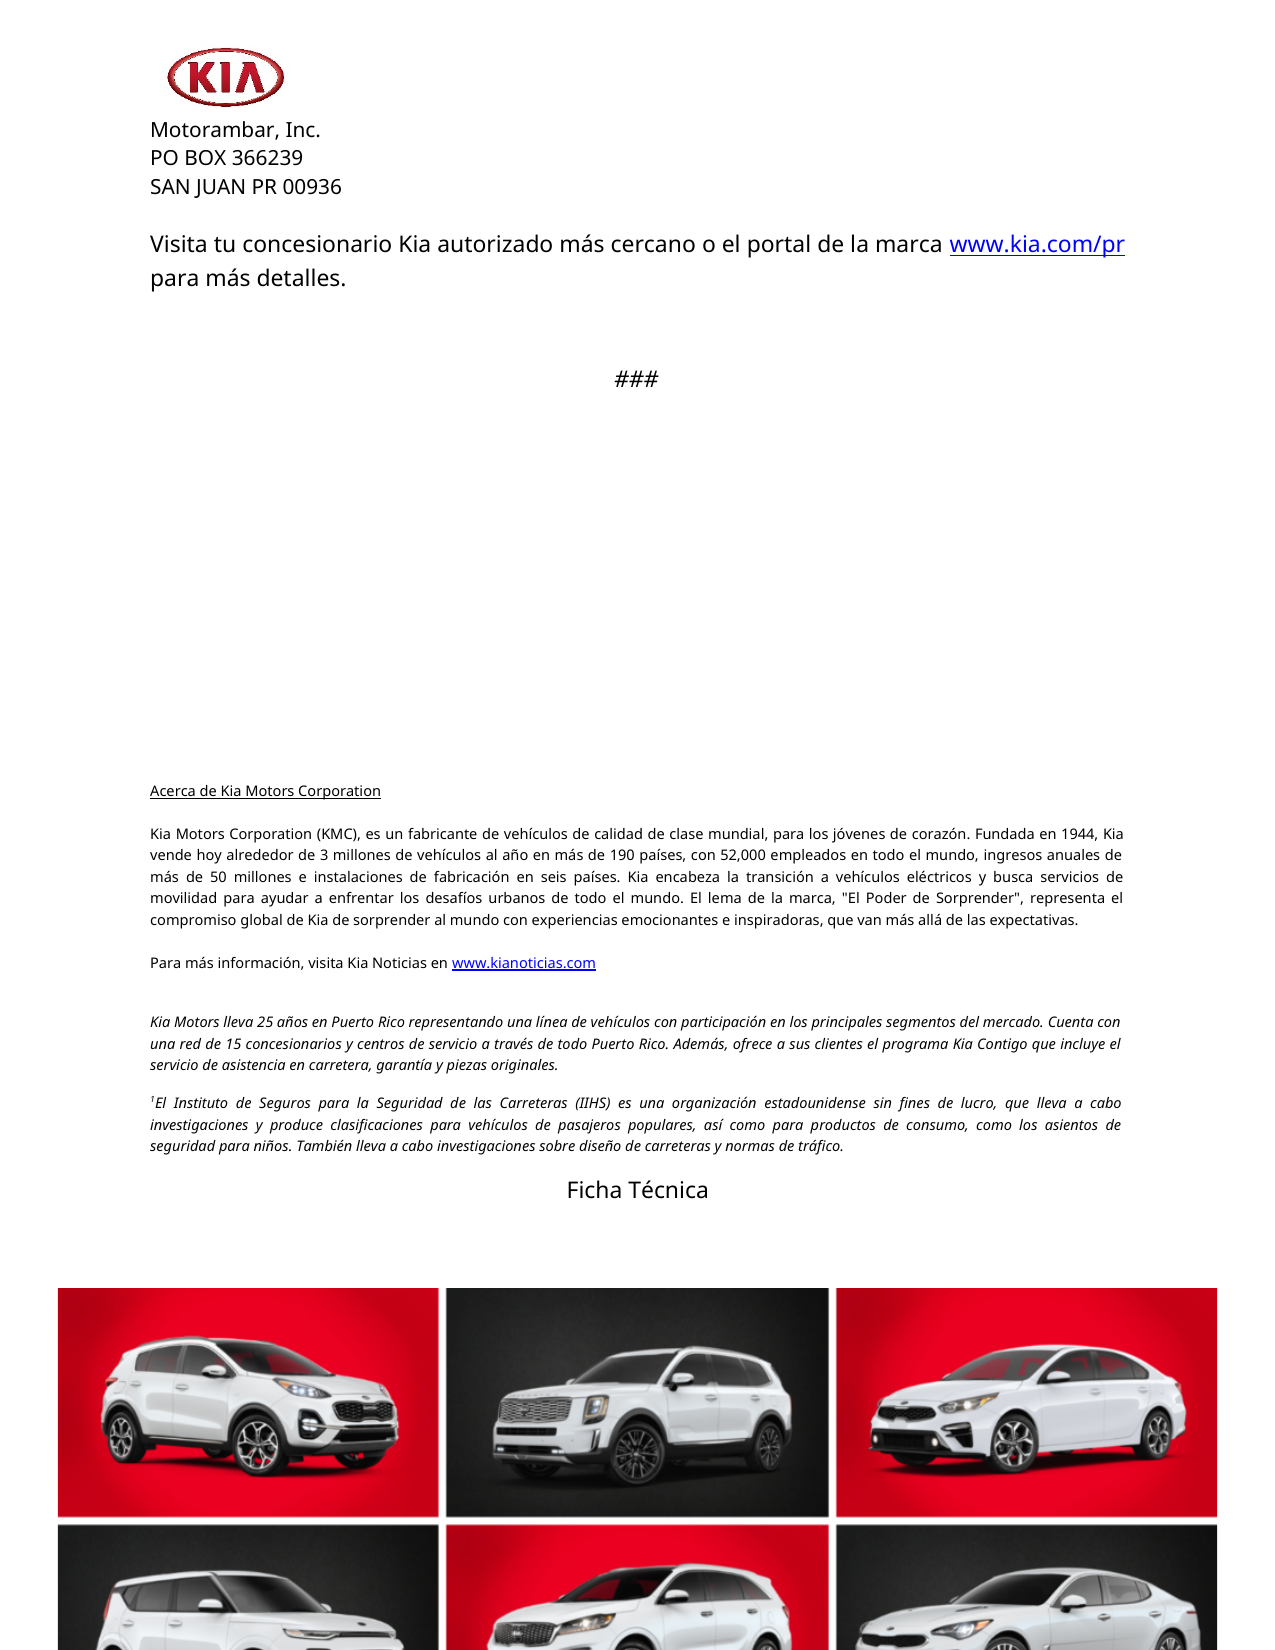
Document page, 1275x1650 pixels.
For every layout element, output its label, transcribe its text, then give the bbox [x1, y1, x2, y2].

text Kia Motors lleva 25 años en Puerto Rico representando una línea de vehículos con participación en los principales segmentos del mercado. Cuenta con una red de 15 concesionarios y centros de servicio a través de todo Puerto Rico. Además, ofrece a sus clientes el programa Kia Contigo que incluye el servicio de asistencia en carretera, garantía y piezas originales. [150, 1012, 1125, 1075]
text ### [150, 363, 1125, 394]
text Acerca de Kia Motors Corporation [150, 781, 1125, 801]
text Visita tu concesionario Kia autorizado más cercano o el portal de la marca www.kia.com/pr para más detalles. [150, 228, 1125, 293]
text Kia Motors Corporation (KMC), es un fabricante de vehículos de calidad de clase mundial, para los jóvenes de corazón. Fundada en 1944, Kia vende hoy alrededor de 3 millones de vehículos al año en más de 190 países, con 52,000 empleados en todo el mundo, ingresos anuales de más de 50 millones e instalaciones de fabricación en seis países. Kia encabeza la transición a vehículos eléctricos y busca servicios de movilidad para ayudar a enfrentar los desafíos urbanos de todo el mundo. El lema de la marca, "El Poder de Sorprender", representa el compromiso global de Kia de sorprender al mundo con experiencias emocionantes e inspiradoras, que van más allá de las expectativas. [150, 824, 1125, 929]
text Para más información, visita Kia Noticias en www.kianoticias.com [150, 952, 1125, 972]
picture [150, 31, 300, 123]
text Ficha Técnica [150, 1174, 1125, 1205]
text 1El Instituto de Seguros para la Seguridad de las Carreteras (IIHS) es una organización estadounidense sin fines de lucro, que lleva a cabo investigaciones y produce clasificaciones para vehículos de pasajeros populares, así como para productos de consumo, como los asientos de seguridad para niños. También lleva a cabo investigaciones sobre diseño de carreteras y normas de tráfico. [150, 1093, 1125, 1156]
picture [57, 1288, 1218, 1650]
